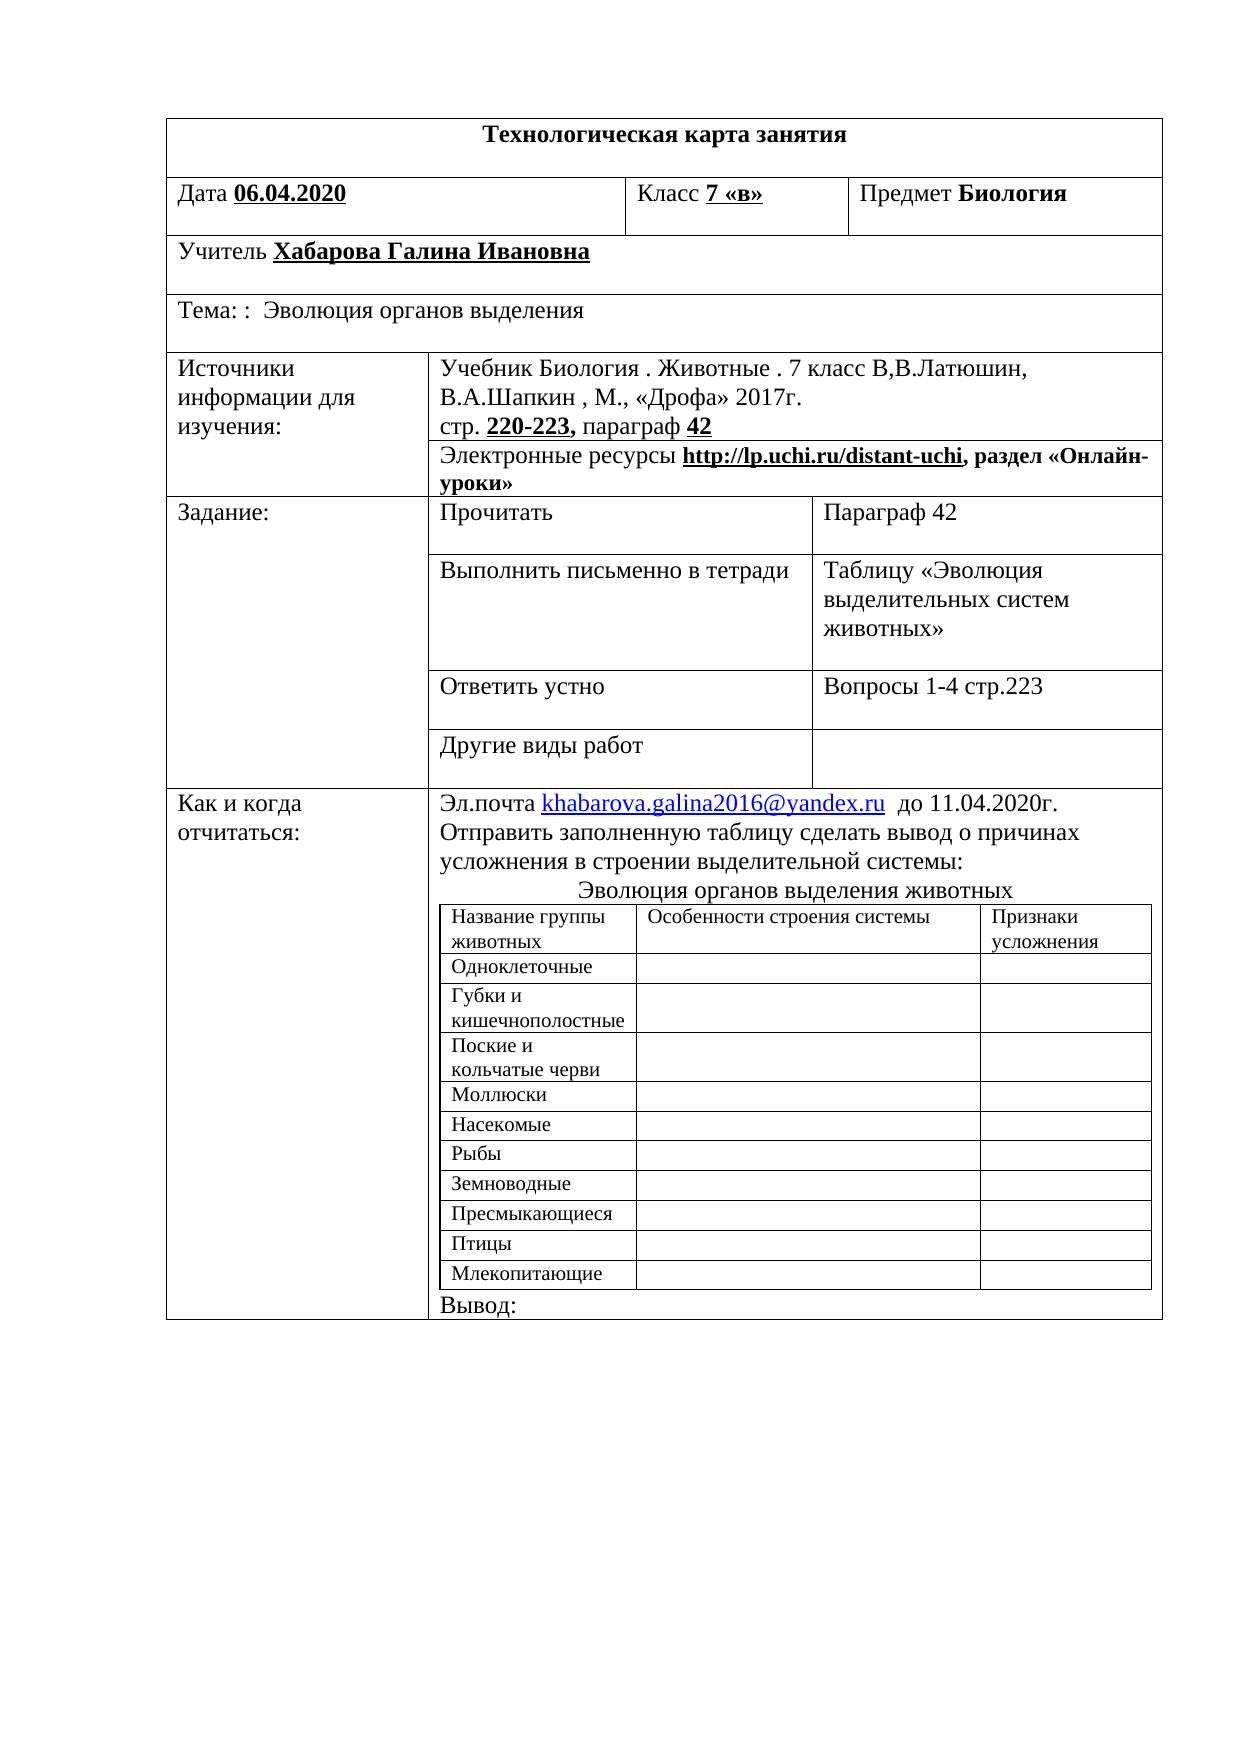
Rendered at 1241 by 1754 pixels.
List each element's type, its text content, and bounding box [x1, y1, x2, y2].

table_cell Выполнить письменно в тетради [429, 555, 812, 670]
table_cell Ответить устно [429, 671, 812, 729]
table_cell Задание: [167, 497, 428, 787]
table_cell Таблицу «Эволюция выделительных систем животных» [813, 555, 1162, 670]
table_cell Параграф 42 [813, 497, 1162, 554]
table_cell Тема: : Эволюция органов выделения [167, 295, 1162, 352]
table_cell Учитель Хабарова Галина Ивановна [167, 236, 1162, 294]
table_cell Другие виды работ [429, 730, 812, 787]
table_cell Предмет Биология [849, 178, 1162, 235]
table_cell Источники информации для изучения: [167, 353, 428, 496]
table_cell Прочитать [429, 497, 812, 554]
table_cell [813, 730, 1162, 787]
table_cell Электронные ресурсы http://lp.uchi.ru/distant-uchi, раздел «Онлайн-уроки» [429, 441, 1162, 496]
table_cell Эл.почта khabarova.galina2016@yandex.ru до 11.04.2020г. Отправить заполненную таблицу сделать вывод о причинах усложнения в строении выделительной системы: Эволюция органов выделения животных Вывод: [429, 789, 1162, 1319]
table_cell Учебник Биология . Животные . 7 класс В,В.Латюшин, В.А.Шапкин , М., «Дрофа» 2017г. стр. 220-223, параграф 42 [429, 353, 1162, 439]
table_header Технологическая карта занятия [167, 119, 1162, 177]
table_cell Вопросы 1-4 стр.223 [813, 671, 1162, 729]
table_cell Как и когда отчитаться: [167, 789, 428, 1319]
table_cell Класс 7 «в» [626, 178, 848, 235]
table_cell Дата 06.04.2020 [167, 178, 625, 235]
